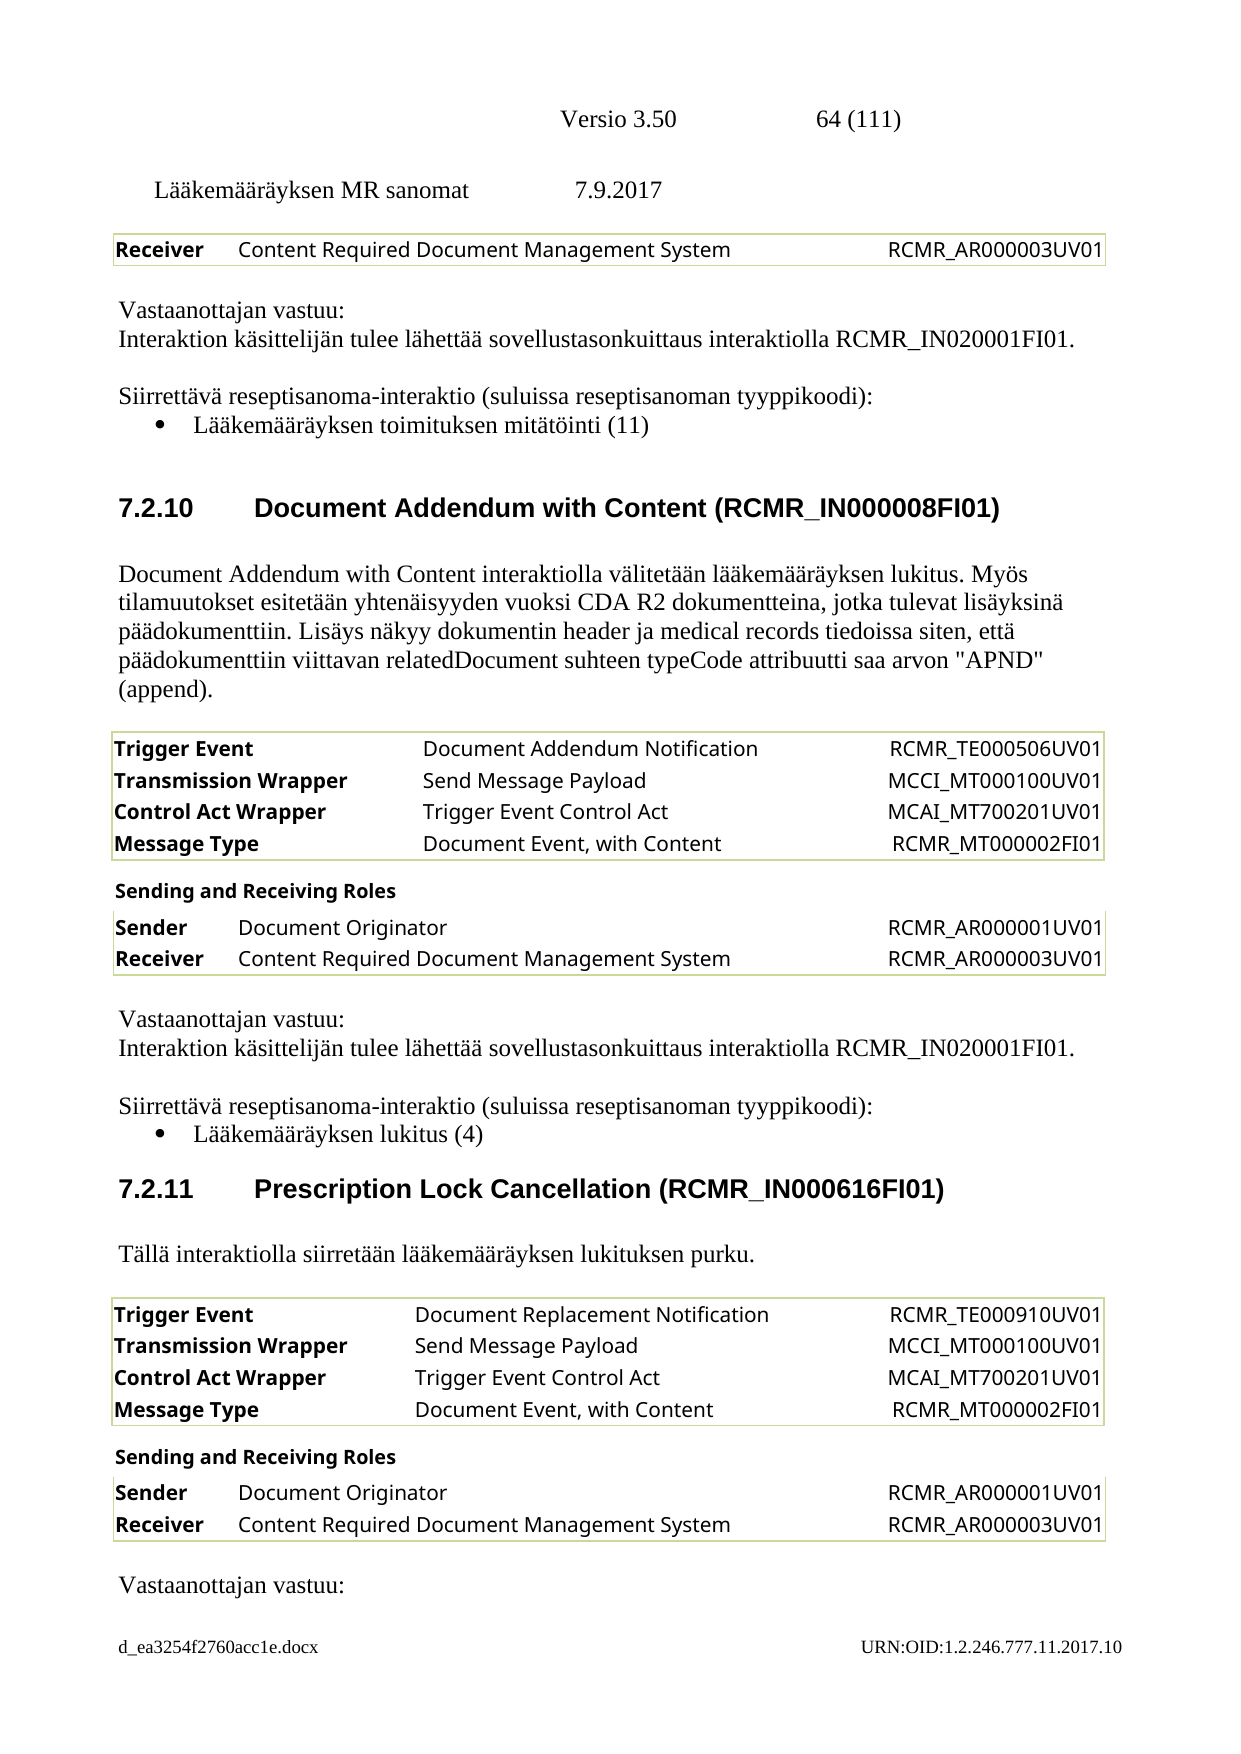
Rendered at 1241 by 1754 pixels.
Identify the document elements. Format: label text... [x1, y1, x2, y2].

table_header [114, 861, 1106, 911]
subtitle Prescription Lock Cancellation (RCMR_IN000616FI01) [118, 1173, 1122, 1204]
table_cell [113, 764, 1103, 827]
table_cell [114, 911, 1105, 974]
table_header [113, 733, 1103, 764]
text Vastaanottajan vastuu: [118, 295, 1122, 324]
text Interaktion käsittelijän tulee lähettää sovellustasonkuittaus interaktiolla RCMR_IN020001FI01. [118, 324, 1122, 352]
subtitle Document Addendum with Content (RCMR_IN000008FI01) [118, 492, 1122, 524]
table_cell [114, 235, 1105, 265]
text Vastaanottajan vastuu: [118, 1570, 1122, 1599]
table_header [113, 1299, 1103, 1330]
list Lääkemääräyksen toimituksen mitätöinti (11) [156, 410, 1122, 439]
text Siirrettävä reseptisanoma-interaktio (suluissa reseptisanoman tyyppikoodi): [118, 381, 1122, 410]
text Tällä interaktiolla siirretään lääkemääräyksen lukituksen purku. [118, 1239, 1122, 1268]
text Document Addendum with Content interaktiolla välitetään lääkemääräyksen lukitus. Myös tilamuutokset esitetään yhtenäisyyden vuoksi CDA R2 dokumentteina, jotka tulevat lisäyksinä päädokumenttiin. Lisäys näkyy dokumentin header ja medical records tiedoissa siten, että päädokumenttiin viittavan relatedDocument suhteen typeCode attribuutti saa arvon "APND" (append). [118, 559, 1122, 702]
list Lääkemääräyksen lukitus (4) [156, 1119, 1122, 1148]
text Siirrettävä reseptisanoma-interaktio (suluissa reseptisanoman tyyppikoodi): [118, 1091, 1122, 1119]
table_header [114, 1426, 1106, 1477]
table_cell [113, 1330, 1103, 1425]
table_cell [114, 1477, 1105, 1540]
text Vastaanottajan vastuu: [118, 1004, 1122, 1033]
text Interaktion käsittelijän tulee lähettää sovellustasonkuittaus interaktiolla RCMR_IN020001FI01. [118, 1033, 1122, 1062]
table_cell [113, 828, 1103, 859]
